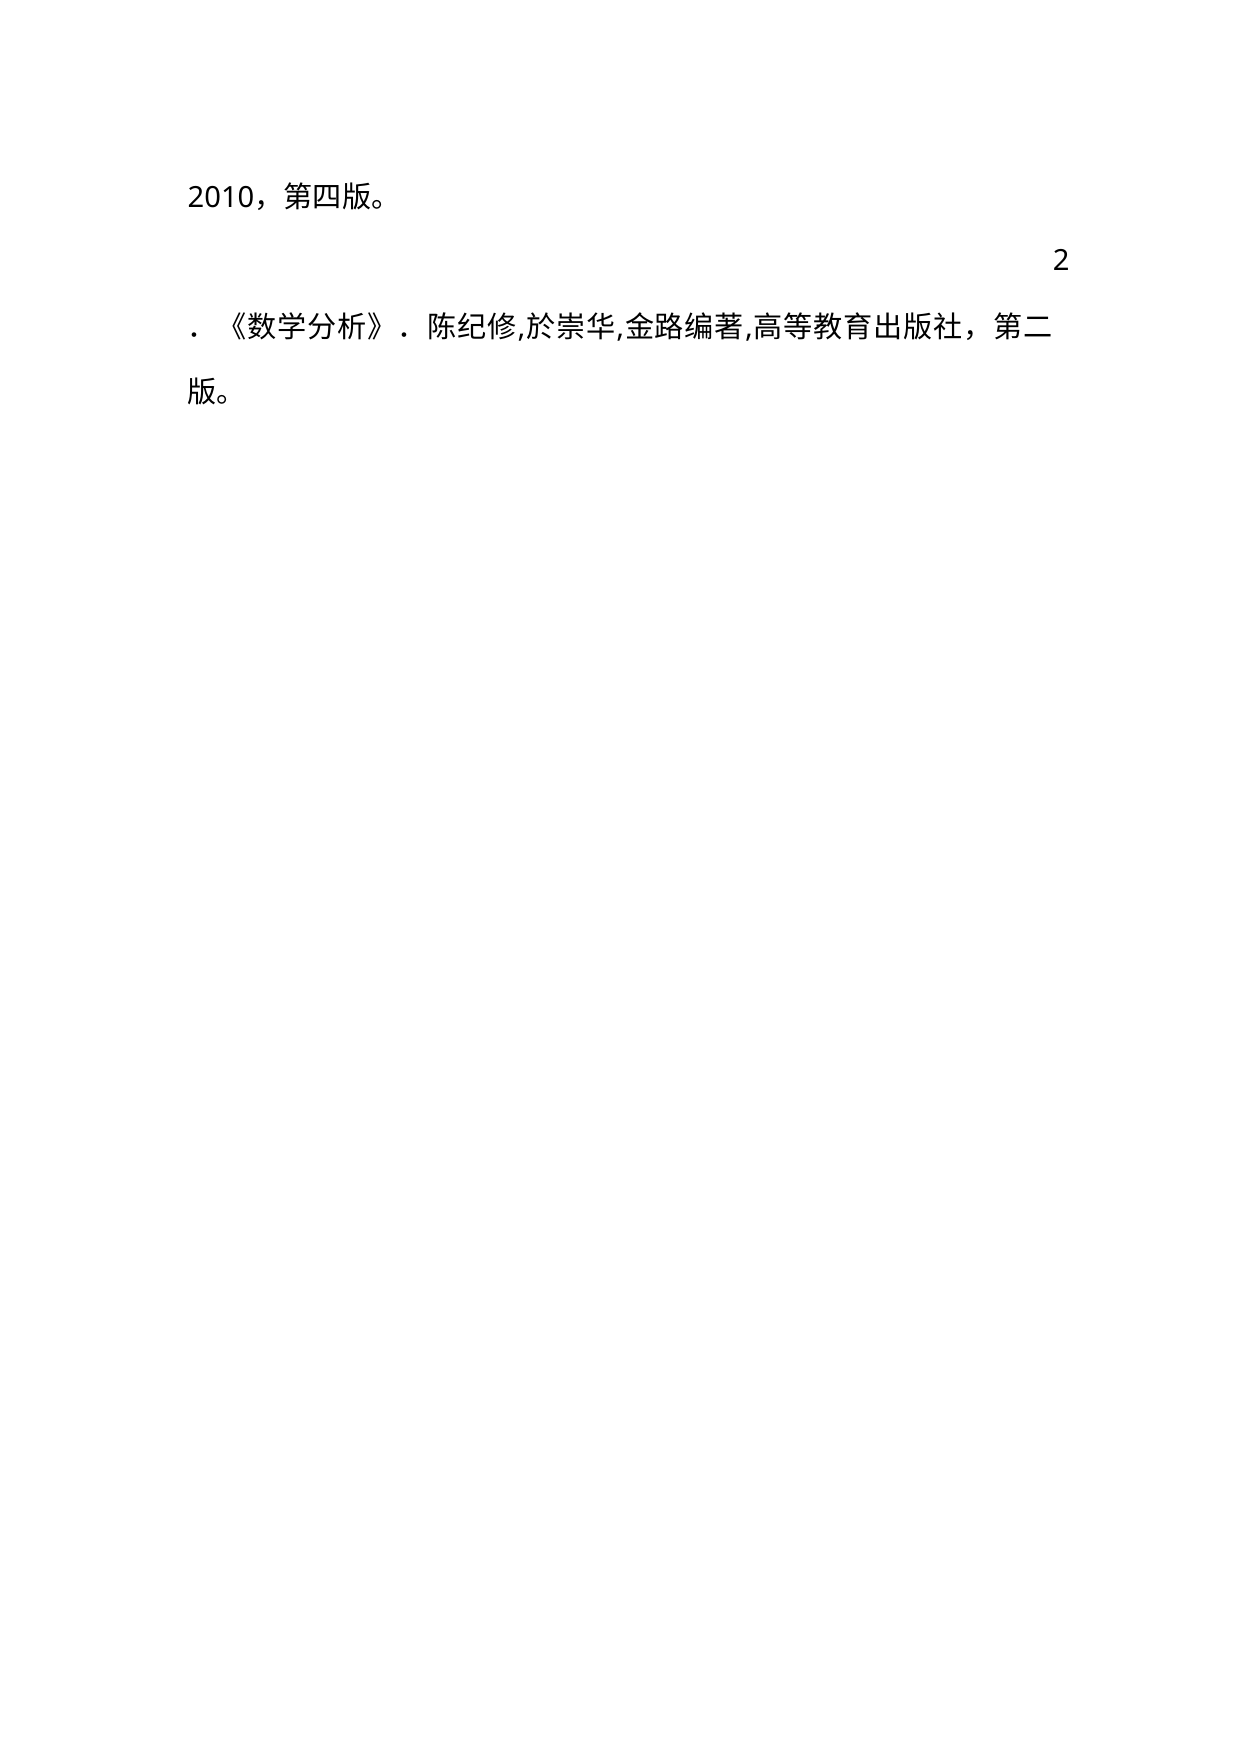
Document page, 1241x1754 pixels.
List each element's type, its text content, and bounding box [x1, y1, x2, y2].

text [187, 162, 1053, 227]
text 2．《数学分析》．陈纪修,於崇华,金路编著,高等教育出版社，第二版。 [187, 227, 1053, 422]
